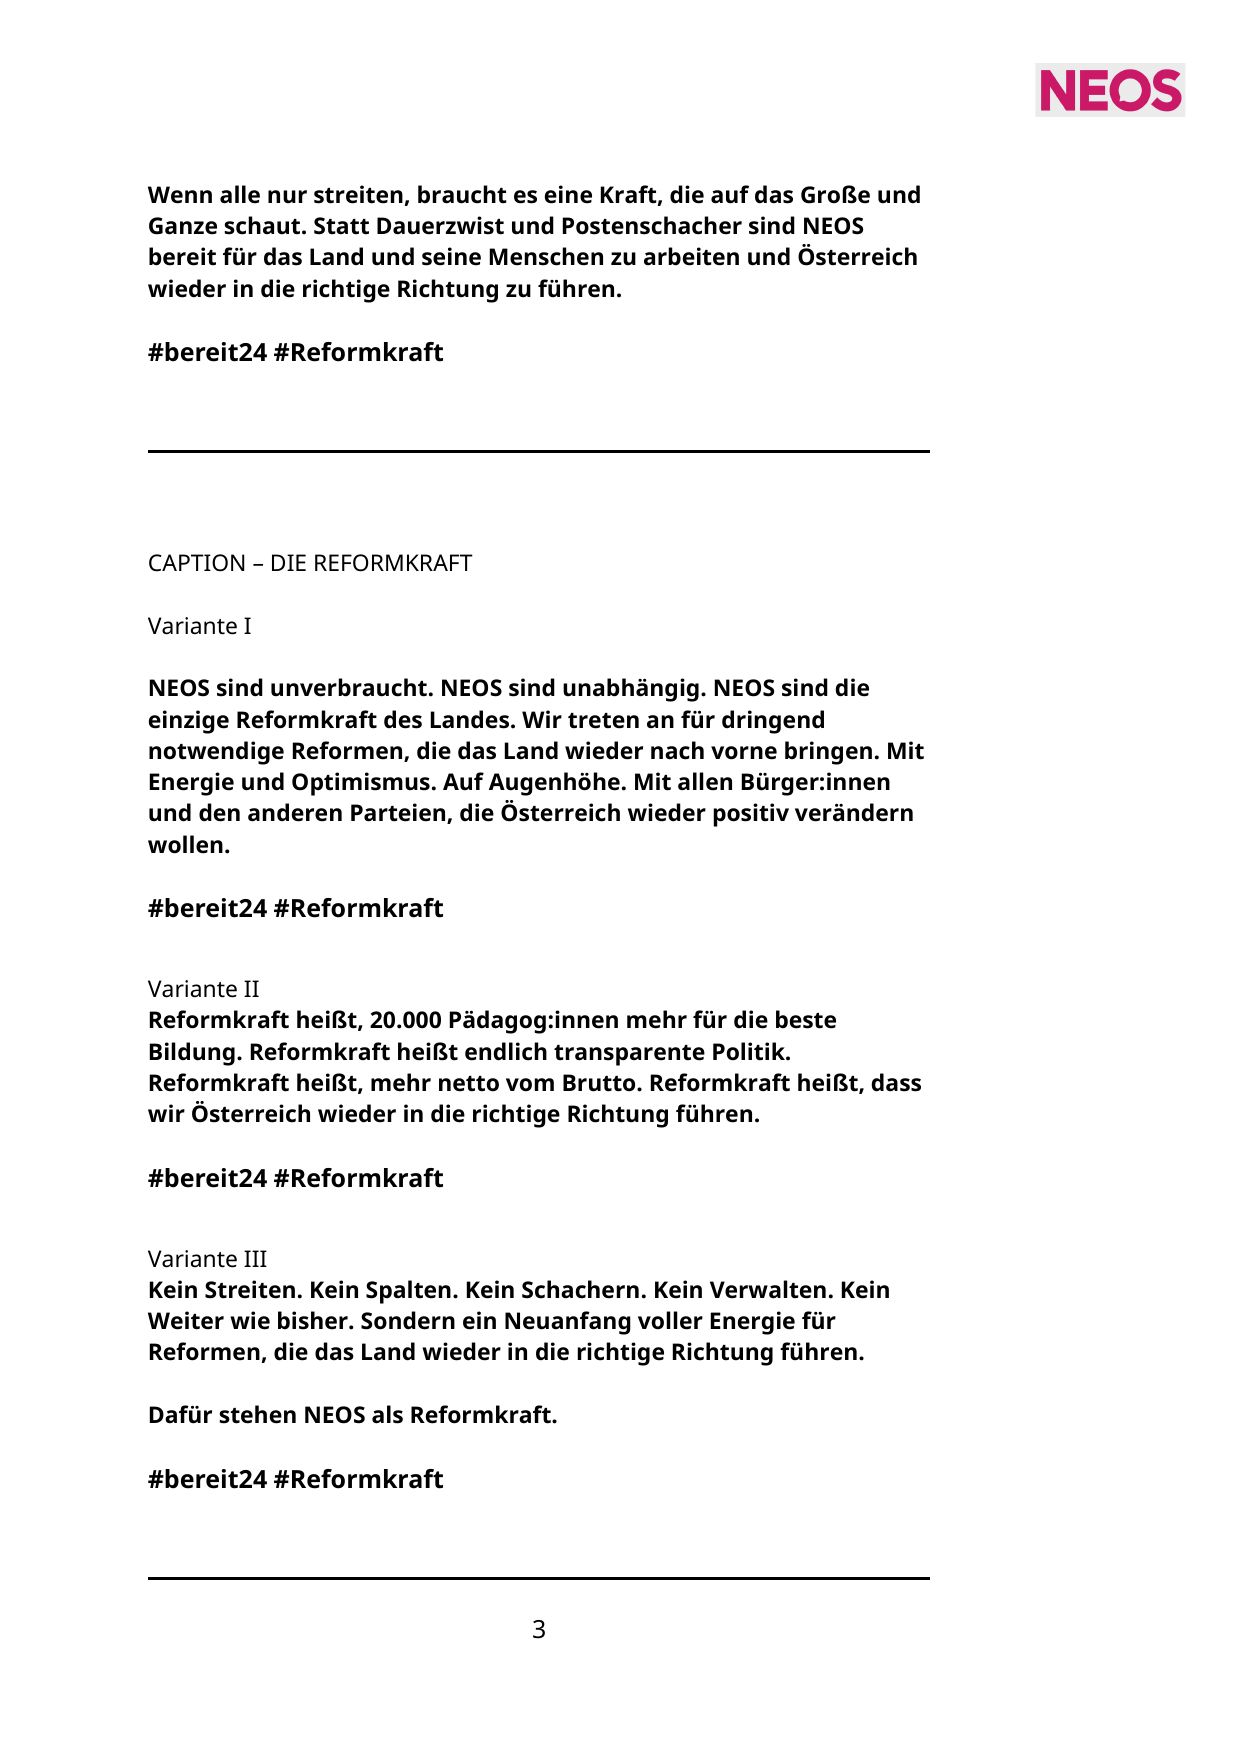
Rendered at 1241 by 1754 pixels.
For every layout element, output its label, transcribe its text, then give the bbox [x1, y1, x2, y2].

text Wenn alle nur streiten, braucht es eine Kraft, die auf das Große und Ganze schaut. Statt Dauerzwist und Postenschacher sind NEOS bereit für das Land und seine Menschen zu arbeiten und Österreich wieder in die richtige Richtung zu führen. [148, 179, 930, 304]
text #bereit24 #Reformkraft [148, 891, 930, 925]
text Variante II [148, 973, 930, 1004]
text #bereit24 #Reformkraft [148, 1461, 930, 1495]
text NEOS sind unverbraucht. NEOS sind unabhängig. NEOS sind die einzige Reformkraft des Landes. Wir treten an für dringend notwendige Reformen, die das Land wieder nach vorne bringen. Mit Energie und Optimismus. Auf Augenhöhe. Mit allen Bürger:innen und den anderen Parteien, die Österreich wieder positiv verändern wollen. [148, 672, 930, 860]
text Kein Streiten. Kein Spalten. Kein Schachern. Kein Verwalten. Kein Weiter wie bisher. Sondern ein Neuanfang voller Energie für Reformen, die das Land wieder in die richtige Richtung führen. [148, 1274, 930, 1367]
text #bereit24 #Reformkraft [148, 1161, 930, 1194]
picture [1035, 63, 1186, 117]
text Variante III [148, 1242, 930, 1274]
text CAPTION – DIE REFORMKRAFT [148, 547, 930, 578]
text Variante I [148, 610, 930, 641]
text Reformkraft heißt, 20.000 Pädagog:innen mehr für die beste Bildung. Reformkraft heißt endlich transparente Politik. Reformkraft heißt, mehr netto vom Brutto. Reformkraft heißt, dass wir Österreich wieder in die richtige Richtung führen. [148, 1004, 930, 1129]
text Dafür stehen NEOS als Reformkraft. [148, 1399, 930, 1430]
text #bereit24 #Reformkraft [148, 335, 930, 369]
